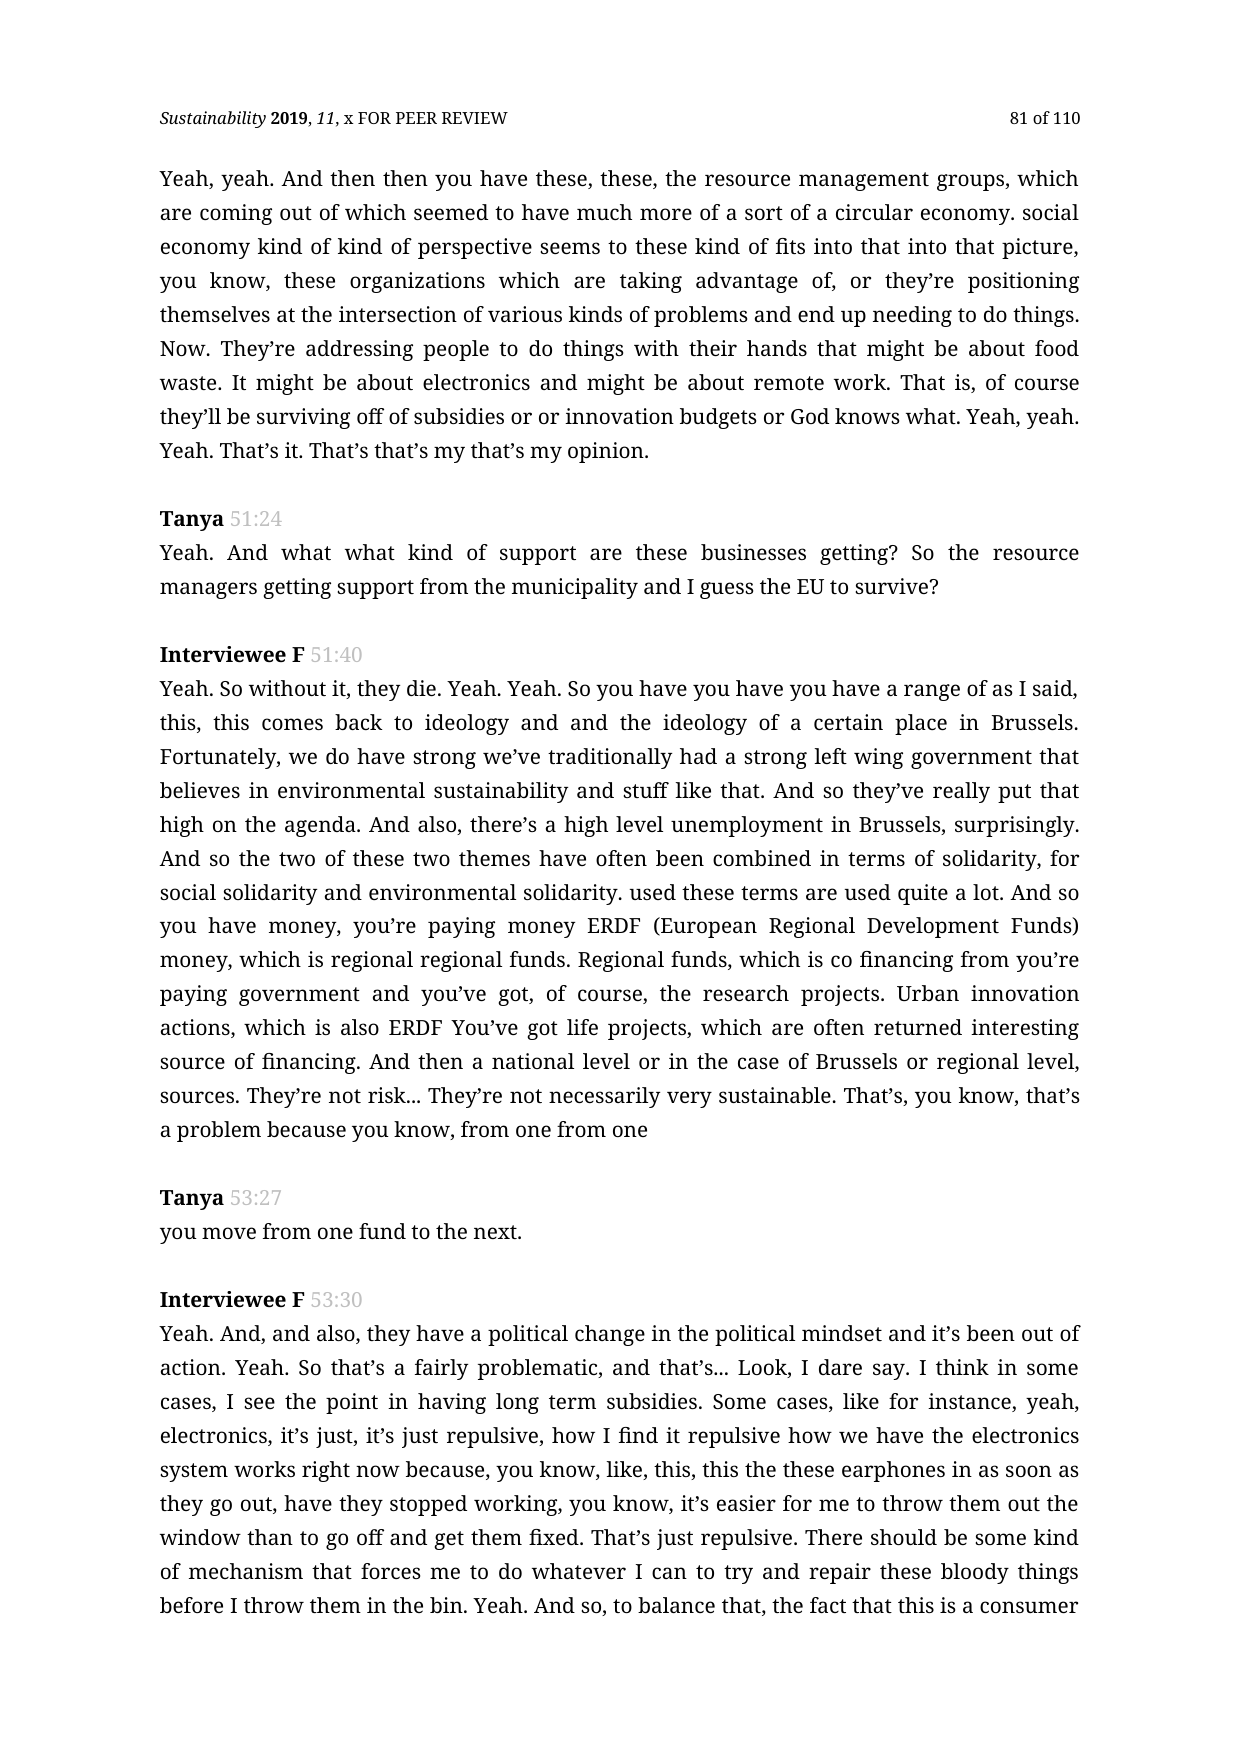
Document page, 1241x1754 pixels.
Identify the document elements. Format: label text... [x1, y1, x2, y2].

text Tanya 51:24 [159, 501, 1081, 535]
text Yeah. And what what kind of support are these businesses getting? So the resource managers getting support from the municipality and I guess the EU to survive? [159, 535, 1081, 603]
text Interviewee F 53:30 [159, 1282, 1081, 1316]
text you move from one fund to the next. [159, 1214, 1081, 1248]
text Tanya 53:27 [159, 1181, 1081, 1214]
text Yeah. So without it, they die. Yeah. Yeah. So you have you have you have a range of as I said, this, this comes back to ideology and and the ideology of a certain place in Brussels. Fortunately, we do have strong we’ve traditionally had a strong left wing government that believes in environmental sustainability and stuff like that. And so they’ve really put that high on the agenda. And also, there’s a high level unemployment in Brussels, surprisingly. And so the two of these two themes have often been combined in terms of solidarity, for social solidarity and environmental solidarity. used these terms are used quite a lot. And so you have money, you’re paying money ERDF (European Regional Development Funds) money, which is regional regional funds. Regional funds, which is co financing from you’re paying government and you’ve got, of course, the research projects. Urban innovation actions, which is also ERDF You’ve got life projects, which are often returned interesting source of financing. And then a national level or in the case of Brussels or regional level, sources. They’re not risk... They’re not necessarily very sustainable. That’s, you know, that’s a problem because you know, from one from one [159, 671, 1081, 1147]
text Interviewee F 51:40 [159, 637, 1081, 671]
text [159, 1316, 1081, 1622]
text Yeah, yeah. And then then you have these, these, the resource management groups, which are coming out of which seemed to have much more of a sort of a circular economy. social economy kind of kind of perspective seems to these kind of fits into that into that picture, you know, these organizations which are taking advantage of, or they’re positioning themselves at the intersection of various kinds of problems and end up needing to do things. Now. They’re addressing people to do things with their hands that might be about food waste. It might be about electronics and might be about remote work. That is, of course they’ll be surviving off of subsidies or or innovation budgets or God knows what. Yeah, yeah. Yeah. That’s it. That’s that’s my that’s my opinion. [159, 162, 1081, 467]
